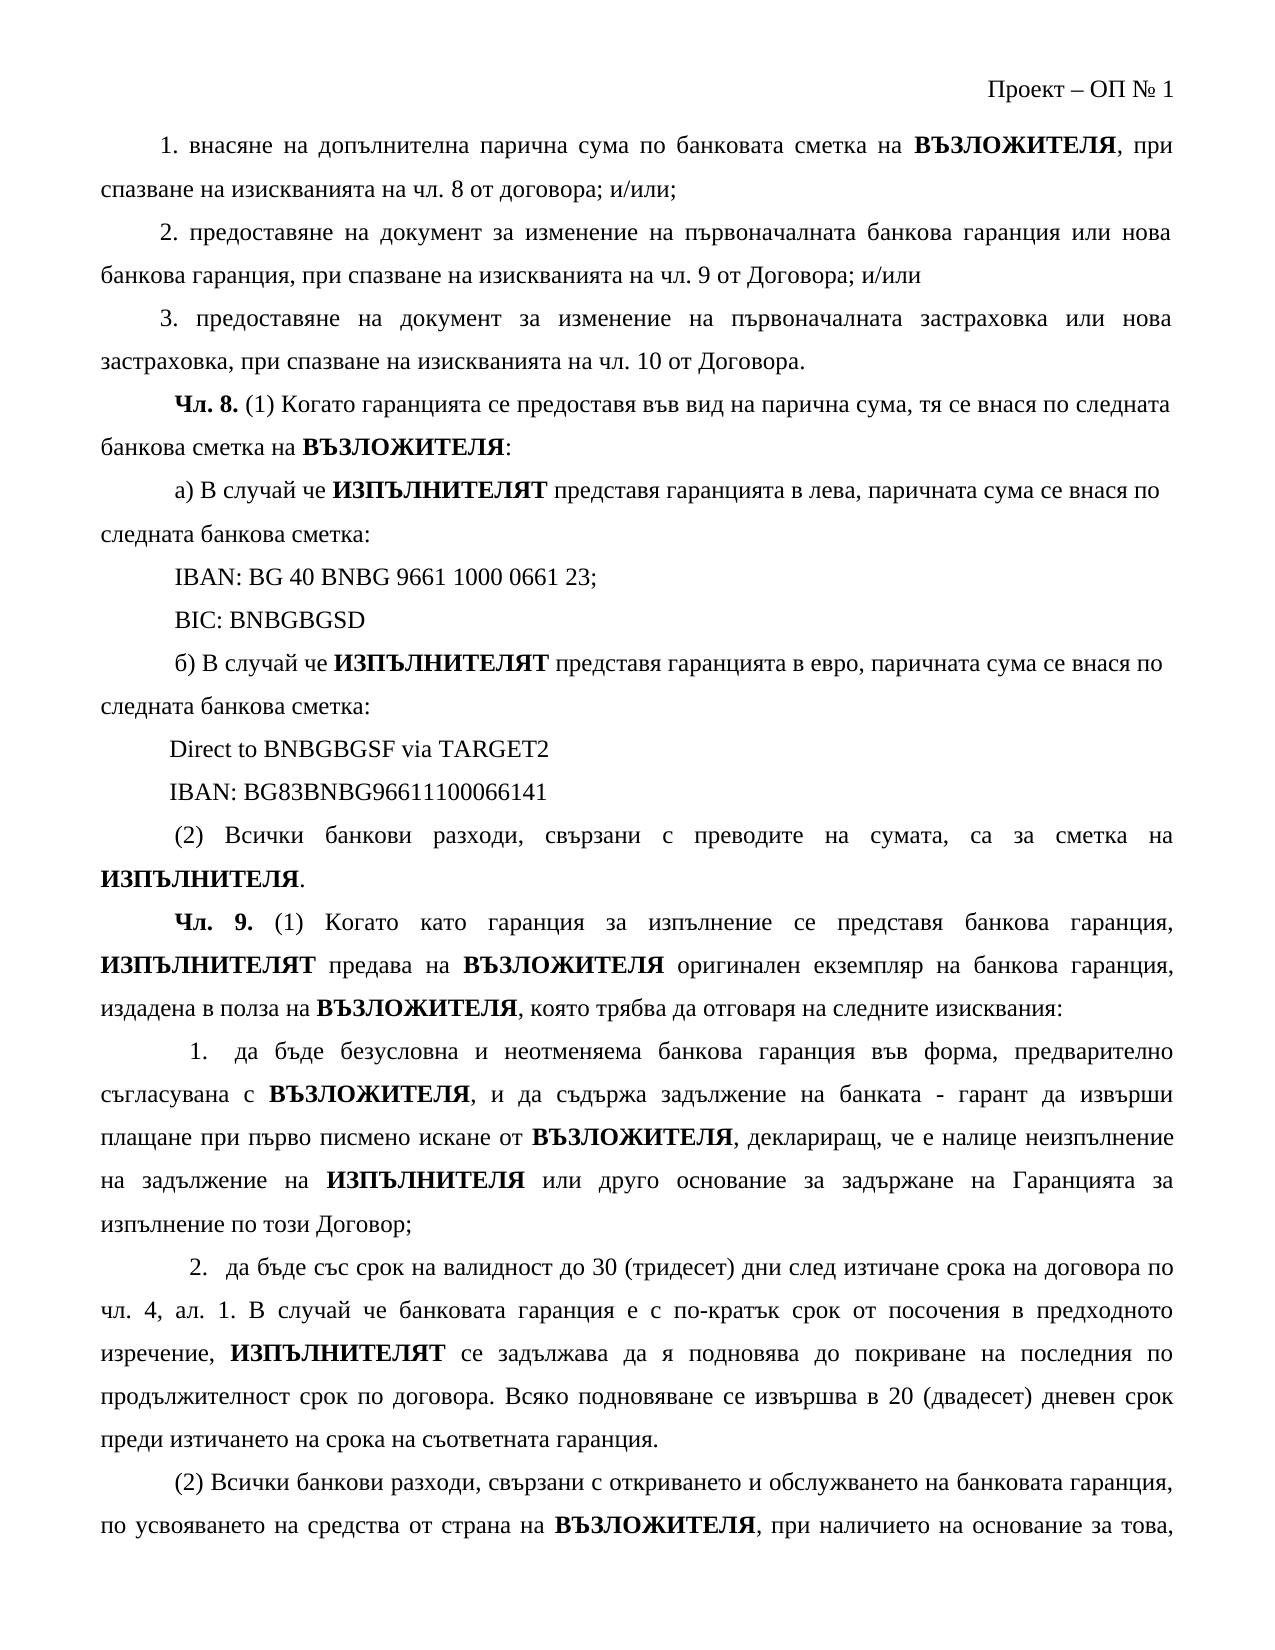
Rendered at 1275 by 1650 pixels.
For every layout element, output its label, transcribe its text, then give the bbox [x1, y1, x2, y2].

text IBAN: BG 40 BNBG 9661 1000 0661 23; [100, 562, 1173, 591]
text 3. предоставяне на документ за изменение на първоначалната застраховка или нова застраховка, при спазване на изискванията на чл. 10 от Договора. [100, 303, 1173, 375]
text 1. да бъде безусловна и неотменяема банкова гаранция във форма, предварително съгласувана с ВЪЗЛОЖИТЕЛЯ, и да съдържа задължение на банката - гарант да извърши плащане при първо писмено искане от ВЪЗЛОЖИТЕЛЯ, деклариращ, че е налице неизпълнение на задължение на ИЗПЪЛНИТЕЛЯ или друго основание за задържане на Гаранцията за изпълнение по този Договор; [100, 1036, 1174, 1237]
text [100, 1467, 1174, 1539]
text б) В случай че ИЗПЪЛНИТЕЛЯТ представя гаранцията в евро, паричната сума се внася по следната банкова сметка: [100, 648, 1174, 720]
text 1. внасяне на допълнителна парична сума по банковата сметка на ВЪЗЛОЖИТЕЛЯ, при спазване на изискванията на чл. 8 от договора; и/или; [100, 131, 1173, 202]
text 2. да бъде със срок на валидност до 30 (тридесет) дни след изтичане срока на договора по чл. 4, ал. 1. В случай че банковата гаранция е с по-кратък срок от посочения в предходното изречение, ИЗПЪЛНИТЕЛЯT се задължава да я подновява до покриване на последния по продължителност срок по договора. Всяко подновяване се извършва в 20 (двадесет) дневен срок преди изтичането на срока на съответната гаранция. [100, 1252, 1174, 1453]
text BIC: BNBGBGSD [100, 605, 1173, 634]
text Чл. 9. (1) Когато като гаранция за изпълнение се представя банкова гаранция, ИЗПЪЛНИТЕЛЯТ предава на ВЪЗЛОЖИТЕЛЯ оригинален екземпляр на банкова гаранция, издадена в полза на ВЪЗЛОЖИТЕЛЯ, която трябва да отговаря на следните изисквания: [100, 907, 1174, 1022]
text 2. предоставяне на документ за изменение на първоначалната банкова гаранция или нова банкова гаранция, при спазване на изискванията на чл. 9 от Договора; и/или [100, 217, 1173, 289]
text (2) Всички банкови разходи, свързани с преводите на сумата, са за сметка на ИЗПЪЛНИТЕЛЯ. [100, 821, 1174, 892]
text Direct to BNBGBGSF via TARGET2 [100, 734, 1174, 763]
text а) В случай че ИЗПЪЛНИТЕЛЯТ представя гаранцията в лева, паричната сума се внася по следната банкова сметка: [100, 476, 1173, 547]
text IBAN: BG83BNBG96611100066141 [100, 777, 1173, 806]
text Чл. 8. (1) Когато гаранцията се предоставя във вид на парична сума, тя се внася по следната банкова сметка на ВЪЗЛОЖИТЕЛЯ: [100, 389, 1173, 461]
